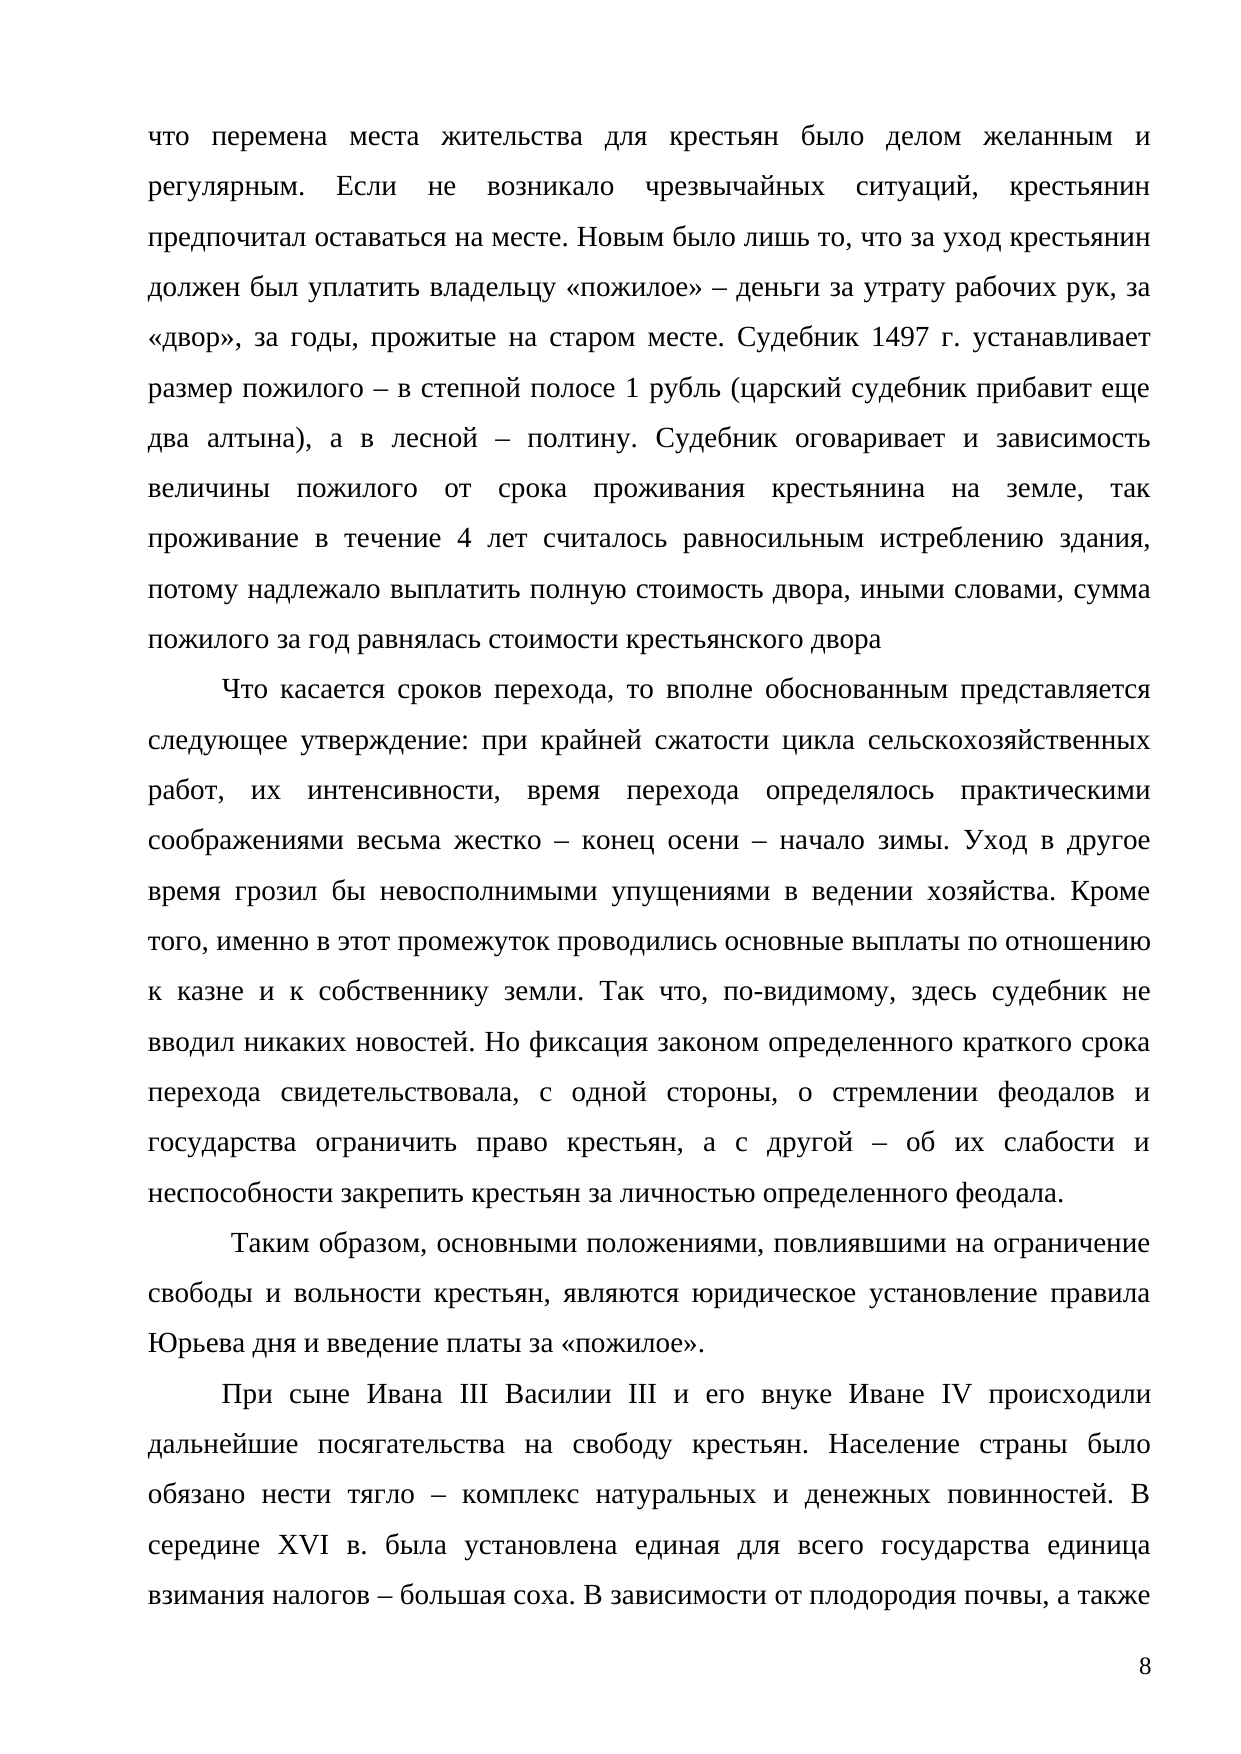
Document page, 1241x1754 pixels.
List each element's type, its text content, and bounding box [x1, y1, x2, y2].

text Таким образом, основными положениями, повлиявшими на ограничение свободы и вольности крестьян, являются юридическое установление правила Юрьева дня и введение платы за «пожилое». [148, 1225, 1152, 1359]
text Что касается сроков перехода, то вполне обоснованным представляется следующее утверждение: при крайней сжатости цикла сельскохозяйственных работ, их интенсивности, время перехода определялось практическими соображениями весьма жестко – конец осени – начало зимы. Уход в другое время грозил бы невосполнимыми упущениями в ведении хозяйства. Кроме того, именно в этот промежуток проводились основные выплаты по отношению к казне и к собственнику земли. Так что, по-видимому, здесь судебник не вводил никаких новостей. Но фиксация законом определенного краткого срока перехода свидетельствовала, с одной стороны, о стремлении феодалов и государства ограничить право крестьян, а с другой – об их слабости и неспособности закрепить крестьян за личностью определенного феодала. [148, 672, 1152, 1208]
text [148, 118, 1152, 655]
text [148, 1376, 1152, 1611]
